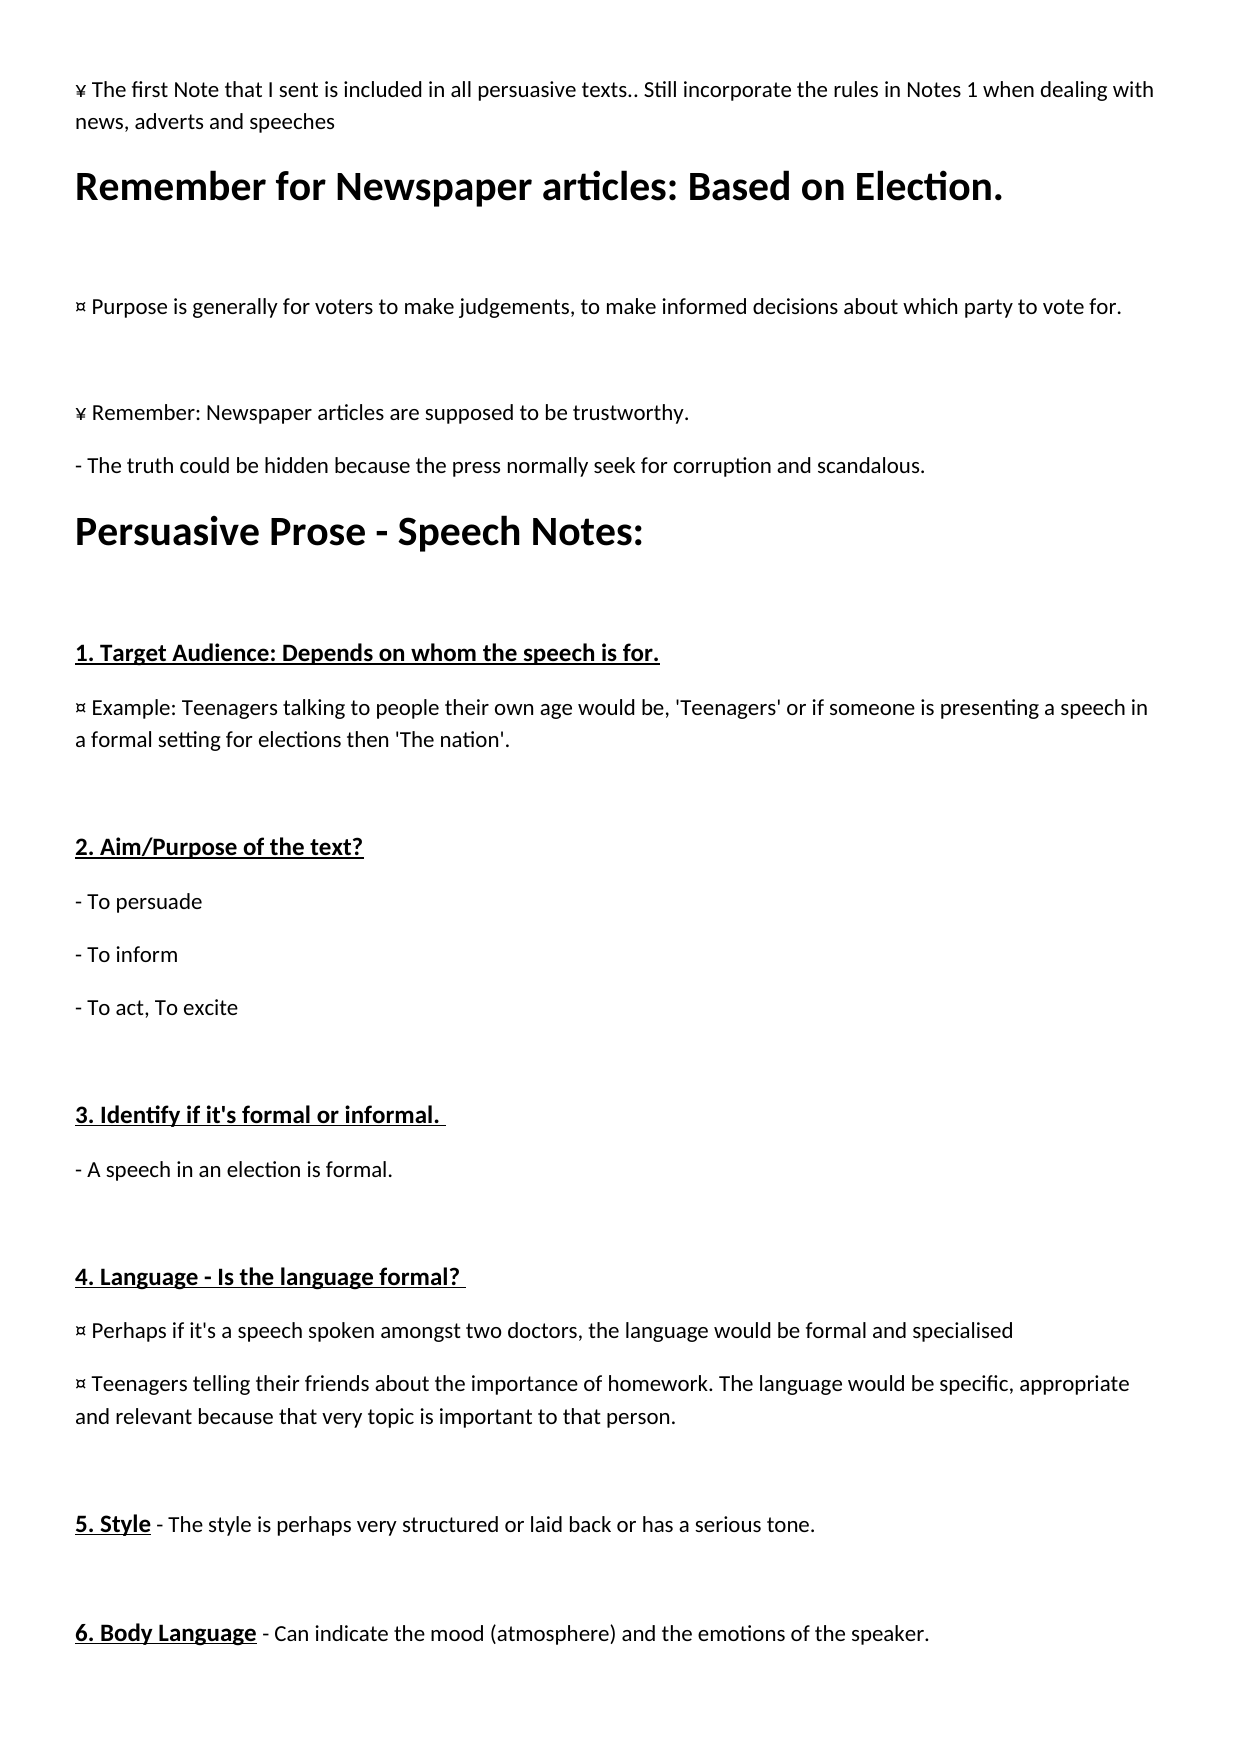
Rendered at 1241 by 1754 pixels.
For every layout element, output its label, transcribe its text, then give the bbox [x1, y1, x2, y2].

text Persuasive Prose - Speech Notes: [75, 504, 1165, 555]
text 1. Target Audience: Depends on whom the speech is for. [75, 637, 1165, 667]
text 4. Language - Is the language formal? [75, 1261, 1165, 1291]
text ¥ Remember: Newspaper articles are supposed to be trustworthy. [75, 398, 1165, 427]
text ¤ Purpose is generally for voters to make judgements, to make informed decisions about which party to vote for. [75, 292, 1165, 321]
text 6. Body Language - Can indicate the mood (atmosphere) and the emotions of the speaker. [75, 1617, 1165, 1647]
text 5. Style - The style is perhaps very structured or laid back or has a serious tone. [75, 1508, 1165, 1538]
text 2. Aim/Purpose of the text? [75, 831, 1165, 861]
text - The truth could be hidden because the press normally seek for corruption and scandalous. [75, 452, 1165, 479]
text - To persuade [75, 887, 1165, 915]
text ¤ Teenagers telling their friends about the importance of homework. The language would be specific, appropriate and relevant because that very topic is important to that person. [75, 1369, 1165, 1430]
text - To act, To excite [75, 993, 1165, 1021]
text - A speech in an election is formal. [75, 1155, 1165, 1183]
text 3. Identify if it's formal or informal. [75, 1099, 1165, 1129]
text - To inform [75, 940, 1165, 968]
text ¤ Example: Teenagers talking to people their own age would be, 'Teenagers' or if someone is presenting a speech in a formal setting for elections then 'The nation'. [75, 693, 1165, 753]
text ¤ Perhaps if it's a speech spoken amongst two doctors, the language would be formal and specialised [75, 1317, 1165, 1344]
text ¥ The first Note that I sent is included in all persuasive texts.. Still incorporate the rules in Notes 1 when dealing with news, adverts and speeches [75, 75, 1165, 135]
text Remember for Newspaper articles: Based on Election. [75, 160, 1165, 211]
